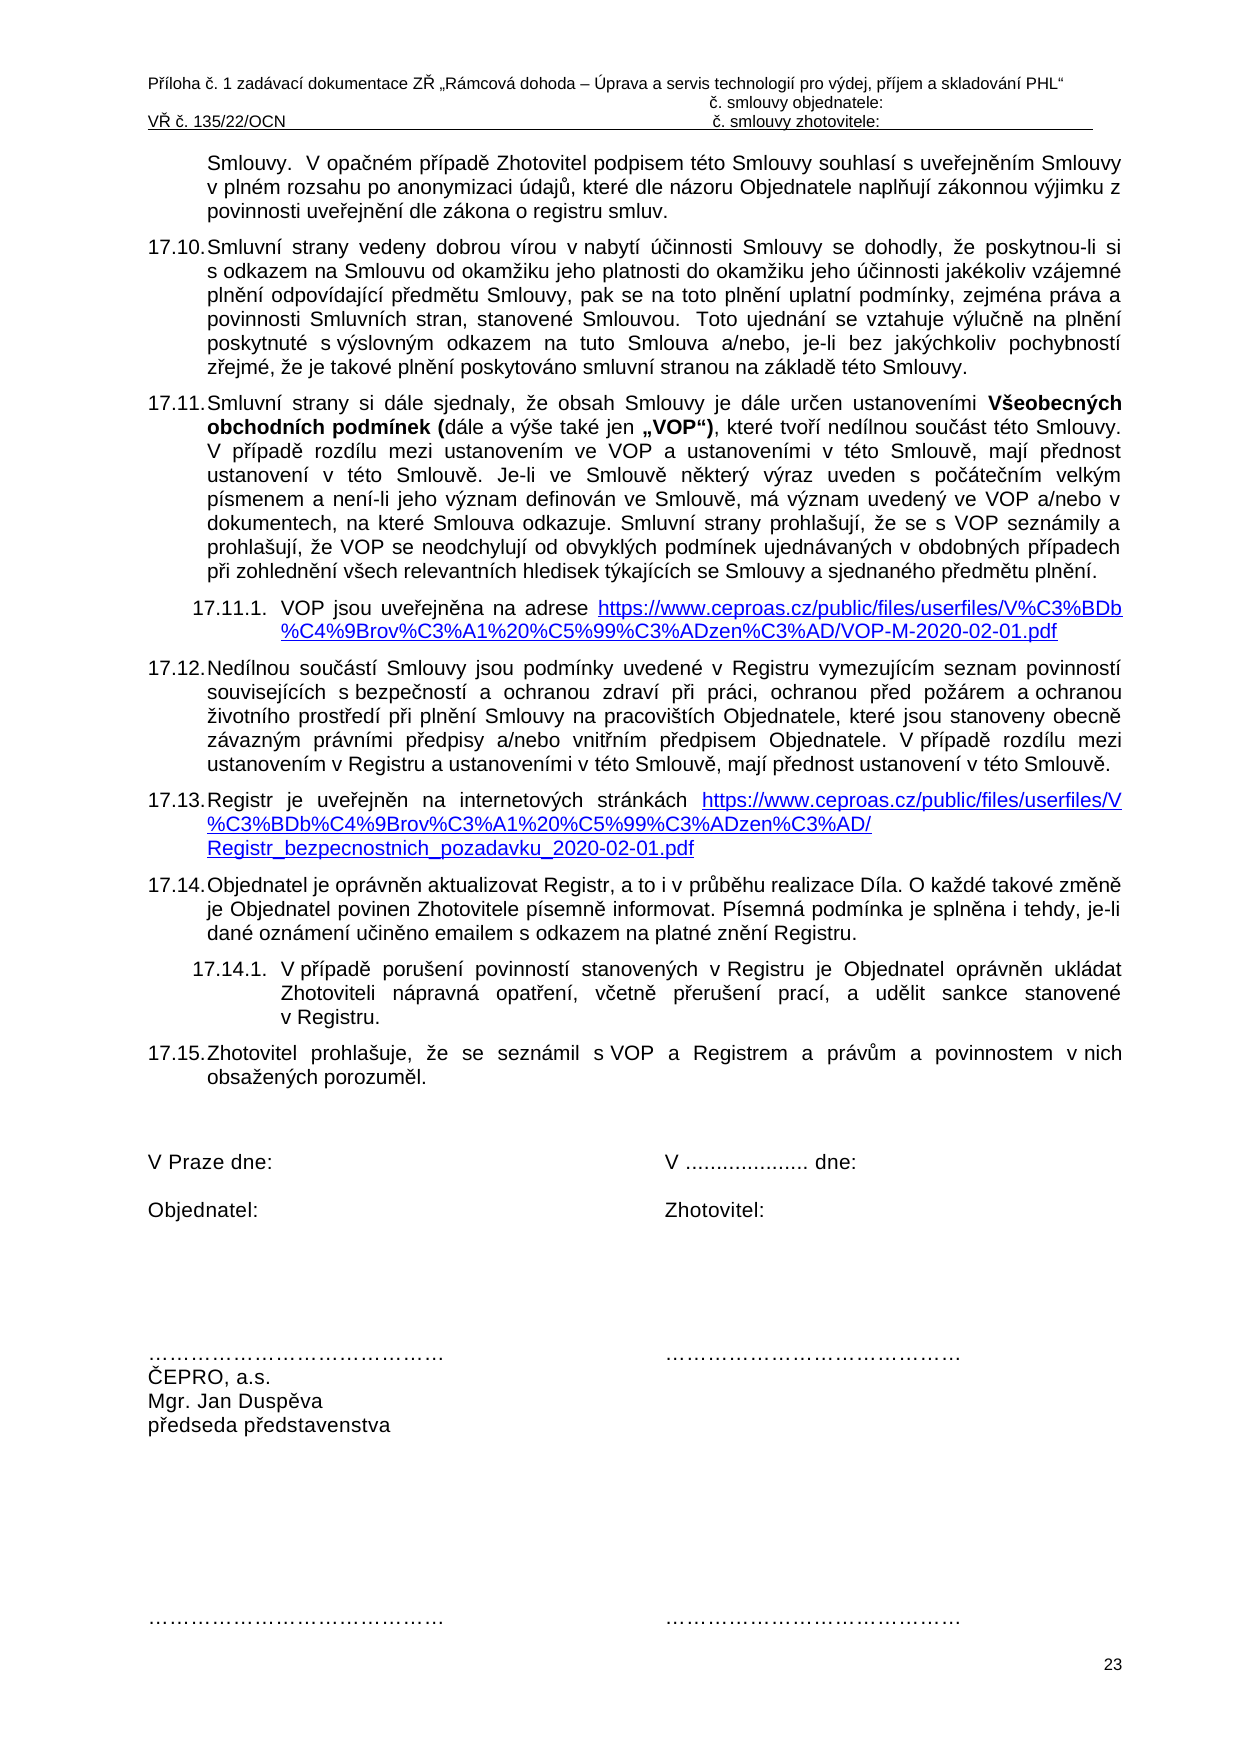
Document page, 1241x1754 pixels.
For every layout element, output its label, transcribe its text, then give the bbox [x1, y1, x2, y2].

text Objednatel: Zhotovitel: [148, 1197, 1122, 1221]
text Mgr. Jan Duspěva [148, 1389, 1122, 1413]
list Nedílnou součástí Smlouvy jsou podmínky uvedené v Registru vymezujícím seznam povinností souvisejících s bezpečností a ochranou zdraví při práci, ochranou před požárem a ochranou životního prostředí při plnění Smlouvy na pracovištích Objednatele, které jsou stanoveny obecně závazným právními předpisy a/nebo vnitřním předpisem Objednatele. V případě rozdílu mezi ustanovením v Registru a ustanoveními v této Smlouvě, mají přednost ustanovení v této Smlouvě. [148, 656, 1122, 776]
list Zhotovitel prohlašuje, že se seznámil s VOP a Registrem a právům a povinnostem v nich obsažených porozuměl. [148, 1041, 1122, 1089]
text …………………………………… …………………………………… [148, 1341, 1122, 1365]
list Smluvní strany vedeny dobrou vírou v nabytí účinnosti Smlouvy se dohodly, že poskytnou-li si s odkazem na Smlouvu od okamžiku jeho platnosti do okamžiku jeho účinnosti jakékoliv vzájemné plnění odpovídající předmětu Smlouvy, pak se na toto plnění uplatní podmínky, zejména práva a povinnosti Smluvních stran, stanovené Smlouvou. Toto ujednání se vztahuje výlučně na plnění poskytnuté s výslovným odkazem na tuto Smlouva a/nebo, je-li bez jakýchkoliv pochybností zřejmé, že je takové plnění poskytováno smluvní stranou na základě této Smlouvy. [148, 235, 1122, 379]
list Registr je uveřejněn na internetových stránkách https://www.ceproas.cz/public/files/userfiles/V%C3%BDb%C4%9Brov%C3%A1%20%C5%99%C3%ADzen%C3%AD/Registr_bezpecnostnich_pozadavku_2020-02-01.pdf [148, 788, 1122, 860]
list Smluvní strany si dále sjednaly, že obsah Smlouvy je dále určen ustanoveními Všeobecných obchodních podmínek (dále a výše také jen „VOP“), které tvoří nedílnou součást této Smlouvy. V případě rozdílu mezi ustanovením ve VOP a ustanoveními v této Smlouvě, mají přednost ustanovení v této Smlouvě. Je-li ve Smlouvě některý výraz uveden s počátečním velkým písmenem a není-li jeho význam definován ve Smlouvě, má význam uvedený ve VOP a/nebo v dokumentech, na které Smlouva odkazuje. Smluvní strany prohlašují, že se s VOP seznámily a prohlašují, že VOP se neodchylují od obvyklých podmínek ujednávaných v obdobných případech při zohlednění všech relevantních hledisek týkajících se Smlouvy a sjednaného předmětu plnění. [148, 391, 1122, 583]
list VOP jsou uveřejněna na adrese https://www.ceproas.cz/public/files/userfiles/V%C3%BDb%C4%9Brov%C3%A1%20%C5%99%C3%ADzen%C3%AD/VOP-M-2020-02-01.pdf [192, 595, 1122, 643]
list V případě porušení povinností stanovených v Registru je Objednatel oprávněn ukládat Zhotoviteli nápravná opatření, včetně přerušení prací, a udělit sankce stanovené v Registru. [192, 957, 1122, 1029]
text …………………………………… …………………………………… [148, 1605, 1122, 1629]
list Objednatel je oprávněn aktualizovat Registr, a to i v průběhu realizace Díla. O každé takové změně je Objednatel povinen Zhotovitele písemně informovat. Písemná podmínka je splněna i tehdy, je-li dané oznámení učiněno emailem s odkazem na platné znění Registru. [148, 872, 1122, 944]
text předseda představenstva [148, 1413, 1122, 1437]
text ČEPRO, a.s. [148, 1365, 1122, 1389]
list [148, 151, 1122, 222]
text V Praze dne: V .................... dne: [148, 1149, 1122, 1173]
